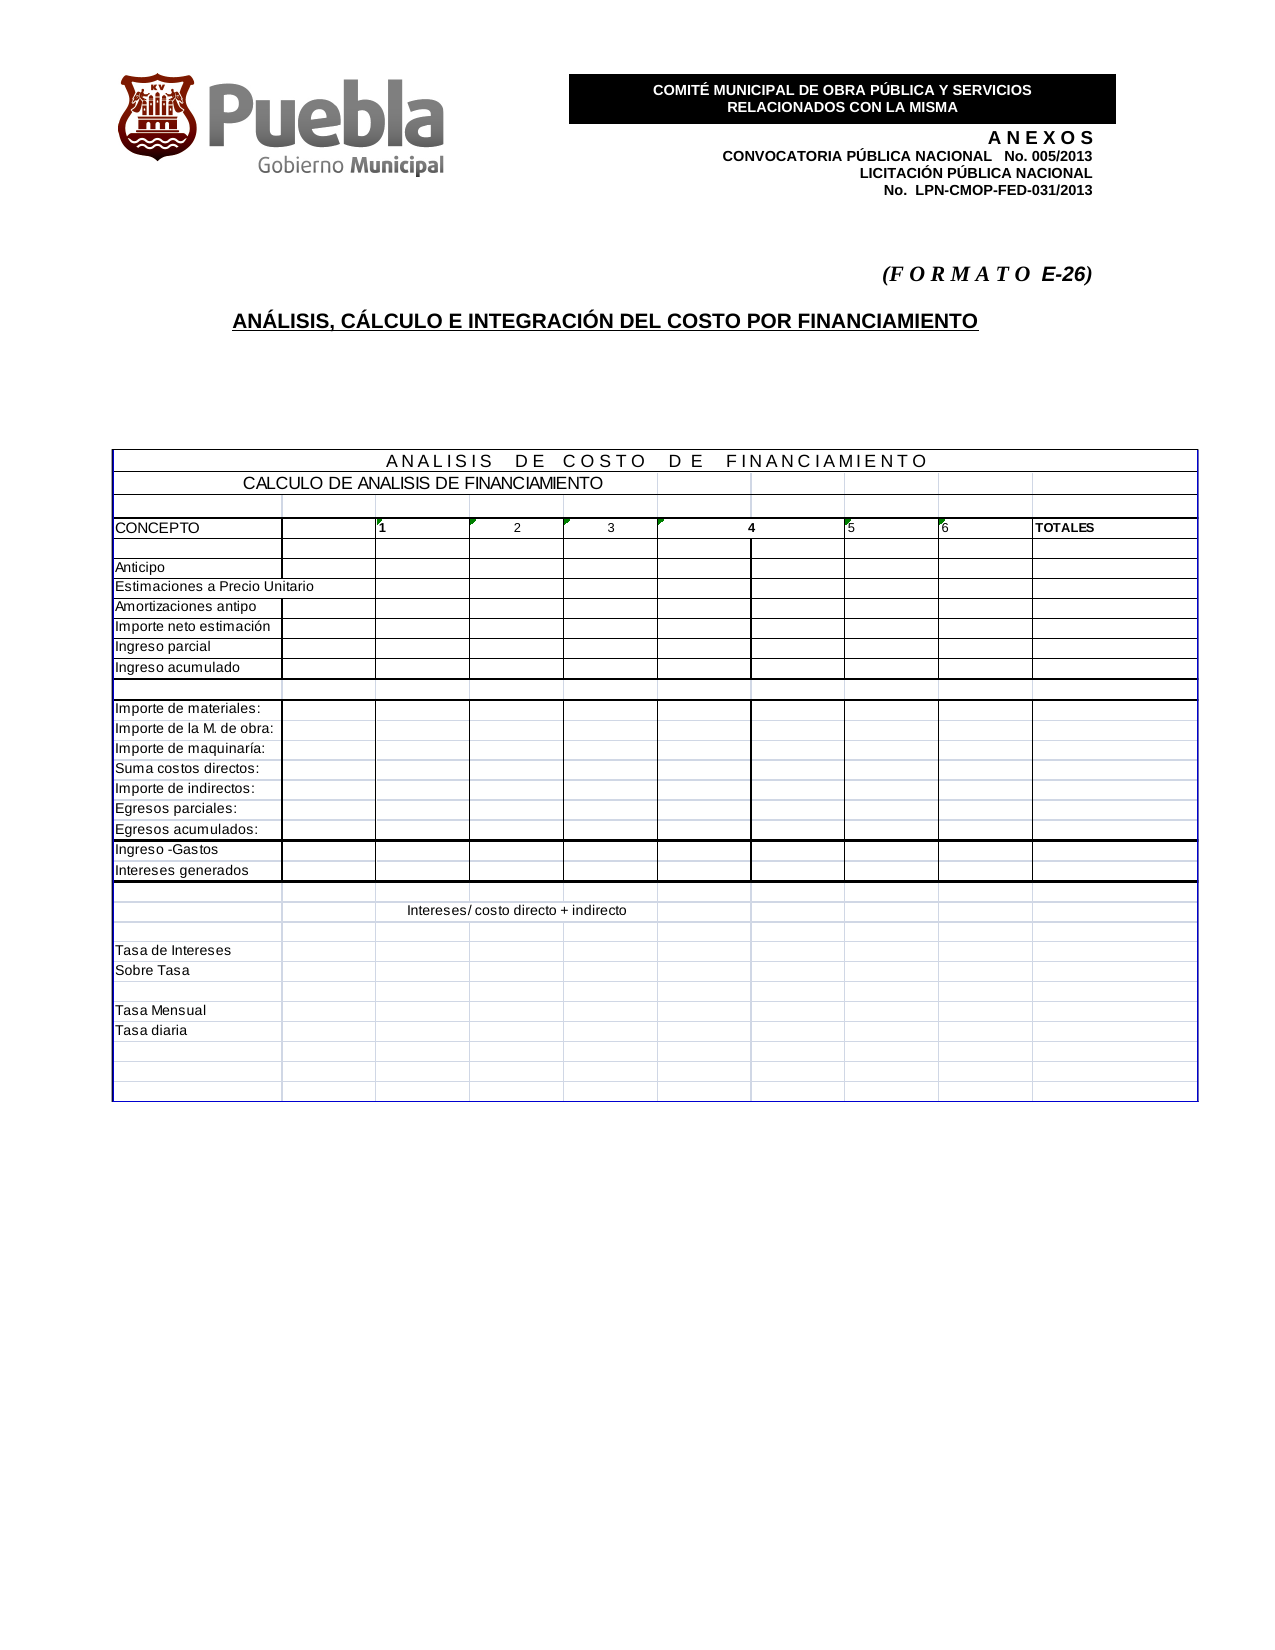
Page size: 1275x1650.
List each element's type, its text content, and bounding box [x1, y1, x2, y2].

text (F O R M A T O E-26) [118, 261, 1092, 286]
picture [118, 73, 444, 177]
text ANÁLISIS, CÁLCULO E INTEGRACIÓN DEL COSTO POR FINANCIAMIENTO [118, 309, 1092, 333]
